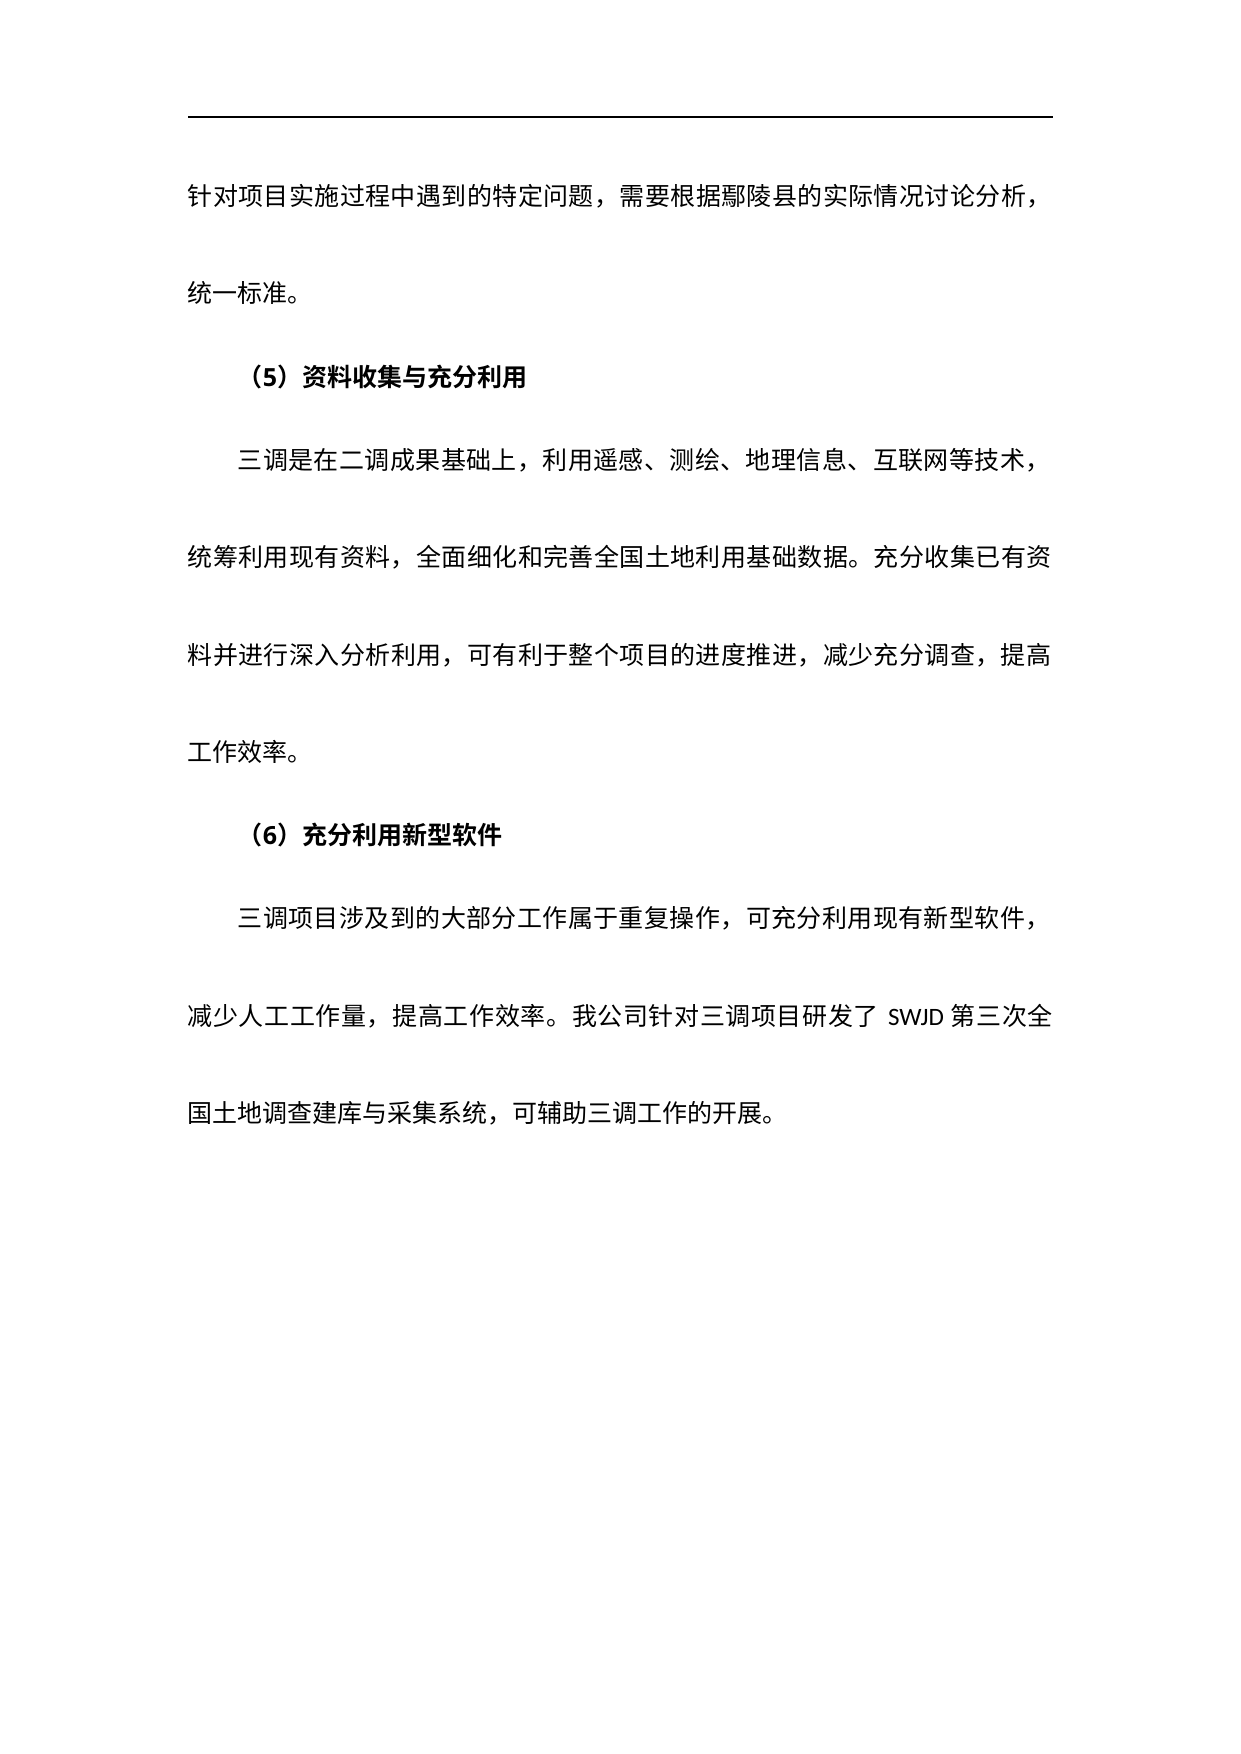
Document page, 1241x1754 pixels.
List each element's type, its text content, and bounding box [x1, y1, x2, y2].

text （6）充分利用新型软件 [187, 801, 1053, 866]
text （5）资料收集与充分利用 [187, 343, 1053, 408]
text 三调项目涉及到的大部分工作属于重复操作，可充分利用现有新型软件，减少人工工作量，提高工作效率。我公司针对三调项目研发了 SWJD 第三次全国土地调查建库与采集系统，可辅助三调工作的开展。 [187, 884, 1053, 1144]
text 三调是在二调成果基础上，利用遥感、测绘、地理信息、互联网等技术，统筹利用现有资料，全面细化和完善全国土地利用基础数据。充分收集已有资料并进行深入分析利用，可有利于整个项目的进度推进，减少充分调查，提高工作效率。 [187, 426, 1053, 783]
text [187, 162, 1053, 324]
